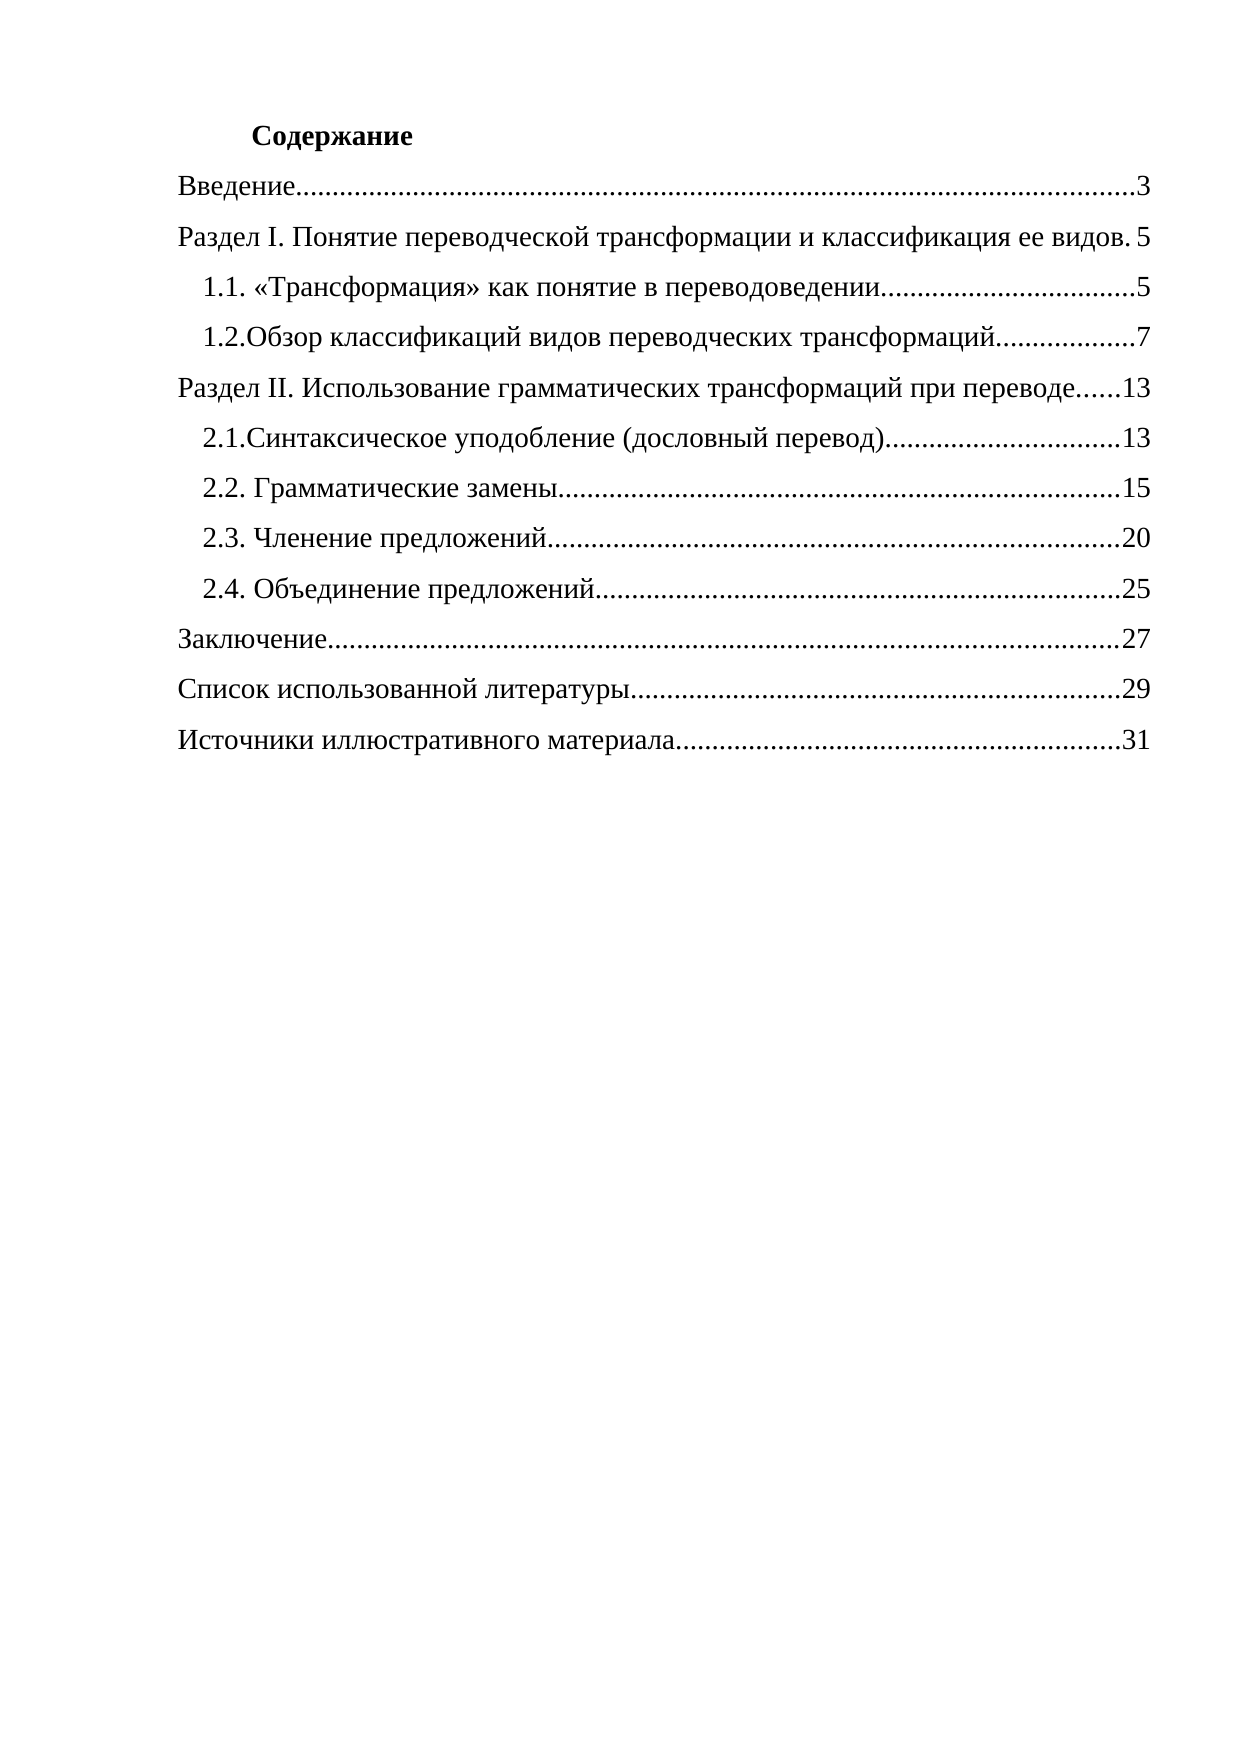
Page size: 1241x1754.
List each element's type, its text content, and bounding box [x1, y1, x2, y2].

text 1.2.Обзор классификаций видов переводческих трансформаций. 7 [202, 319, 1152, 353]
text Заключение 27 [177, 621, 1152, 655]
text Раздел I. Понятие переводческой трансформации и классификация ее видов. 5 [177, 219, 1152, 252]
text Список использованной литературы 29 [177, 672, 1152, 705]
text 1.1. «Трансформация» как понятие в переводоведении. 5 [202, 269, 1152, 303]
text Содержание [177, 118, 1152, 152]
text 2.3. Членение предложений. 20 [202, 521, 1152, 554]
text 2.4. Объединение предложений 25 [202, 571, 1152, 604]
text Введение 3 [177, 168, 1152, 202]
text 2.2. Грамматические замены. 15 [202, 470, 1152, 504]
text Источники иллюстративного материала 31 [177, 722, 1152, 755]
text Раздел ІІ. Использование грамматических трансформаций при переводе. 13 [177, 370, 1152, 403]
text 2.1.Синтаксическое уподобление (дословный перевод). 13 [202, 420, 1152, 453]
